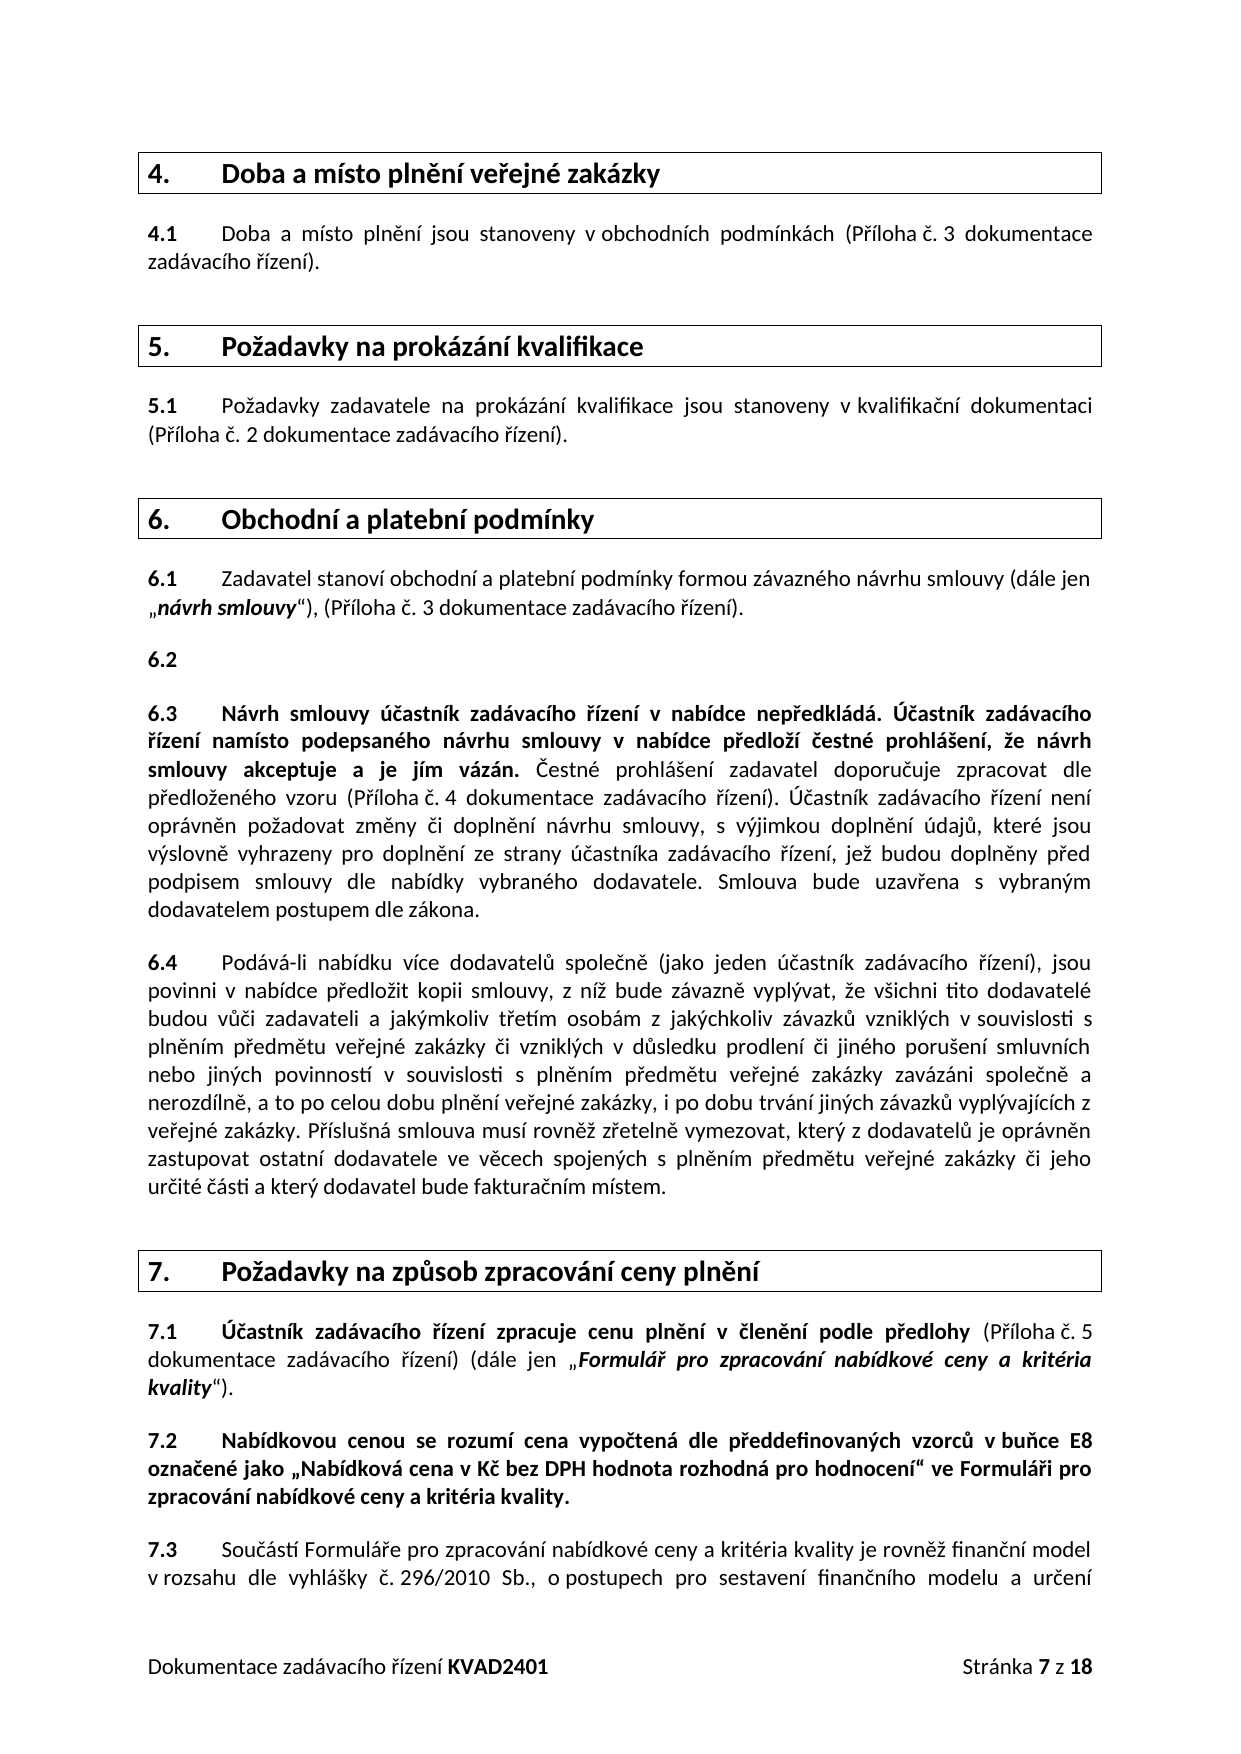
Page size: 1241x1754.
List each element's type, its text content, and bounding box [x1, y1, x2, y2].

text Obchodní a platební podmínky [139, 499, 1101, 538]
text Účastník zadávacího řízení zpracuje cenu plnění v členění podle předlohy (Příloha č. 5 dokumentace zadávacího řízení) (dále jen „Formulář pro zpracování nabídkové ceny a kritéria kvality“). [148, 1317, 1093, 1401]
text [148, 1535, 1093, 1591]
text Podává-li nabídku více dodavatelů společně (jako jeden účastník zadávacího řízení), jsou povinni v nabídce předložit kopii smlouvy, z níž bude závazně vyplývat, že všichni tito dodavatelé budou vůči zadavateli a jakýmkoliv třetím osobám z jakýchkoliv závazků vzniklých v souvislosti s plněním předmětu veřejné zakázky či vzniklých v důsledku prodlení či jiného porušení smluvních nebo jiných povinností v souvislosti s plněním předmětu veřejné zakázky zavázáni společně a nerozdílně, a to po celou dobu plnění veřejné zakázky, i po dobu trvání jiných závazků vyplývajících z veřejné zakázky. Příslušná smlouva musí rovněž zřetelně vymezovat, který z dodavatelů je oprávněn zastupovat ostatní dodavatele ve věcech spojených s plněním předmětu veřejné zakázky či jeho určité části a který dodavatel bude fakturačním místem. [148, 948, 1093, 1200]
text Zadavatel stanoví obchodní a platební podmínky formou závazného návrhu smlouvy (dále jen „návrh smlouvy“), (Příloha č. 3 dokumentace zadávacího řízení). [148, 564, 1093, 621]
text Požadavky na způsob zpracování ceny plnění [139, 1251, 1101, 1291]
text Požadavky zadavatele na prokázání kvalifikace jsou stanoveny v kvalifikační dokumentaci (Příloha č. 2 dokumentace zadávacího řízení). [148, 392, 1093, 448]
text Doba a místo plnění veřejné zakázky [139, 153, 1101, 193]
text Návrh smlouvy účastník zadávacího řízení v nabídce nepředkládá. Účastník zadávacího řízení namísto podepsaného návrhu smlouvy v nabídce předloží čestné prohlášení, že návrh smlouvy akceptuje a je jím vázán. Čestné prohlášení zadavatel doporučuje zpracovat dle předloženého vzoru (Příloha č. 4 dokumentace zadávacího řízení). Účastník zadávacího řízení není oprávněn požadovat změny či doplnění návrhu smlouvy, s výjimkou doplnění údajů, které jsou výslovně vyhrazeny pro doplnění ze strany účastníka zadávacího řízení, jež budou doplněny před podpisem smlouvy dle nabídky vybraného dodavatele. Smlouva bude uzavřena s vybraným dodavatelem postupem dle zákona. [148, 699, 1093, 923]
text Požadavky na prokázání kvalifikace [139, 326, 1101, 366]
text Doba a místo plnění jsou stanoveny v obchodních podmínkách (Příloha č. 3 dokumentace zadávacího řízení). [148, 219, 1093, 275]
text Nabídkovou cenou se rozumí cena vypočtená dle předdefinovaných vzorců v buňce E8 označené jako „Nabídková cena v Kč bez DPH hodnota rozhodná pro hodnocení“ ve Formuláři pro zpracování nabídkové ceny a kritéria kvality. [148, 1426, 1093, 1510]
